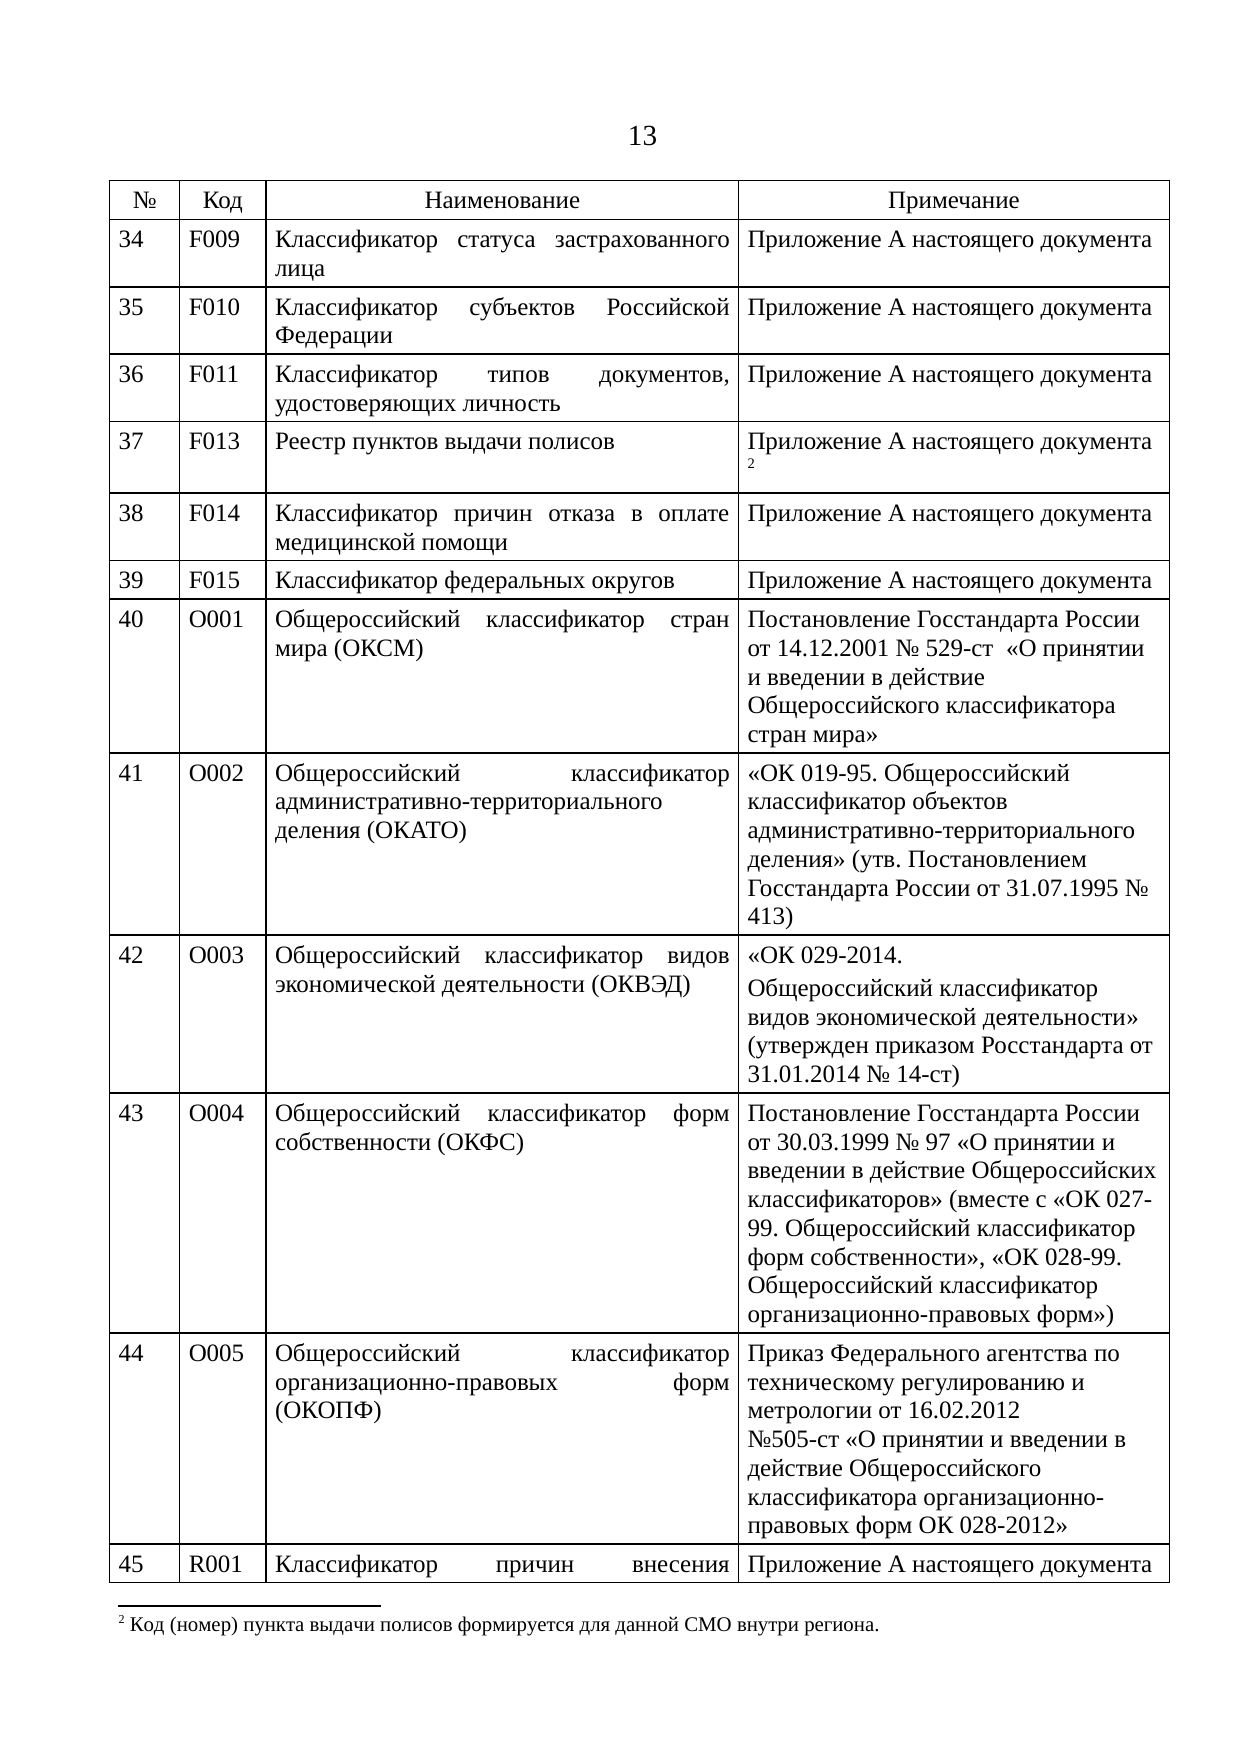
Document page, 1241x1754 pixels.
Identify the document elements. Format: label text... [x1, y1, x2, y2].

table_cell Общероссийский классификатор организационно-правовых форм (ОКОПФ) [267, 1334, 738, 1543]
table_cell Приказ Федерального агентства по техническому регулированию и метрологии от 16.02.2012 №505-ст «О принятии и введении в действие Общероссийского классификатора организационно-правовых форм ОК 028-2012» [739, 1334, 1169, 1543]
table_cell Приложение А настоящего документа [739, 355, 1169, 421]
table_header Код [180, 181, 265, 218]
table_cell Приложение А настоящего документа [739, 494, 1169, 560]
table_cell Приложение А настоящего документа [739, 422, 1169, 492]
table_cell [110, 422, 179, 492]
table_cell Постановление Госстандарта России от 14.12.2001 № 529-ст «О принятии и введении в действие Общероссийского классификатора стран мира» [739, 600, 1169, 752]
table_cell Классификатор причин отказа в оплате медицинской помощи [267, 494, 738, 560]
table_cell O002 [180, 754, 265, 934]
table_cell F010 [180, 288, 265, 353]
table_cell [110, 1334, 179, 1543]
table_cell Приложение А настоящего документа [739, 288, 1169, 353]
table_cell Классификатор типов документов, удостоверяющих личность [267, 355, 738, 421]
table_cell F009 [180, 220, 265, 286]
table_cell Классификатор статуса застрахованного лица [267, 220, 738, 286]
table_cell O001 [180, 600, 265, 752]
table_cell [267, 1545, 738, 1582]
table_cell [110, 288, 179, 353]
table_cell Классификатор субъектов Российской Федерации [267, 288, 738, 353]
table_cell Приложение А настоящего документа [739, 561, 1169, 598]
table_cell O004 [180, 1094, 265, 1332]
table_cell [110, 1545, 179, 1582]
table_cell F011 [180, 355, 265, 421]
table_cell [110, 1094, 179, 1332]
table_cell Реестр пунктов выдачи полисов [267, 422, 738, 492]
table_header Примечание [739, 181, 1169, 218]
table_cell Общероссийский классификатор форм собственности (ОКФС) [267, 1094, 738, 1332]
table_cell «ОК 019-95. Общероссийский классификатор объектов административно-территориального деления» (утв. Постановлением Госстандарта России от 31.07.1995 № 413) [739, 754, 1169, 934]
table_cell Приложение А настоящего документа [739, 220, 1169, 286]
table_header Наименование [267, 181, 738, 218]
table_cell F013 [180, 422, 265, 492]
table_cell Общероссийский классификатор административно-территориального деления (ОКАТО) [267, 754, 738, 934]
table_cell «ОК 029-2014. Общероссийский классификатор видов экономической деятельности» (утвержден приказом Росстандарта от 31.01.2014 № 14-ст) [739, 936, 1169, 1092]
table_cell [110, 754, 179, 934]
table_cell [110, 600, 179, 752]
table_cell Классификатор федеральных округов [267, 561, 738, 598]
table_cell [110, 220, 179, 286]
table_cell F015 [180, 561, 265, 598]
table_cell O005 [180, 1334, 265, 1543]
table_cell [110, 561, 179, 598]
table_cell Общероссийский классификатор видов экономической деятельности (ОКВЭД) [267, 936, 738, 1092]
table_cell Общероссийский классификатор стран мира (ОКСМ) [267, 600, 738, 752]
table_cell F014 [180, 494, 265, 560]
table_cell [110, 355, 179, 421]
table_cell [110, 494, 179, 560]
table_header № [110, 181, 179, 218]
table_cell R001 [180, 1545, 265, 1582]
table_cell Постановление Госстандарта России от 30.03.1999 № 97 «О принятии и введении в действие Общероссийских классификаторов» (вместе с «ОК 027-99. Общероссийский классификатор форм собственности», «ОК 028-99. Общероссийский классификатор организационно-правовых форм») [739, 1094, 1169, 1332]
table_cell O003 [180, 936, 265, 1092]
table_cell Приложение А настоящего документа [739, 1545, 1169, 1582]
table_cell [110, 936, 179, 1092]
